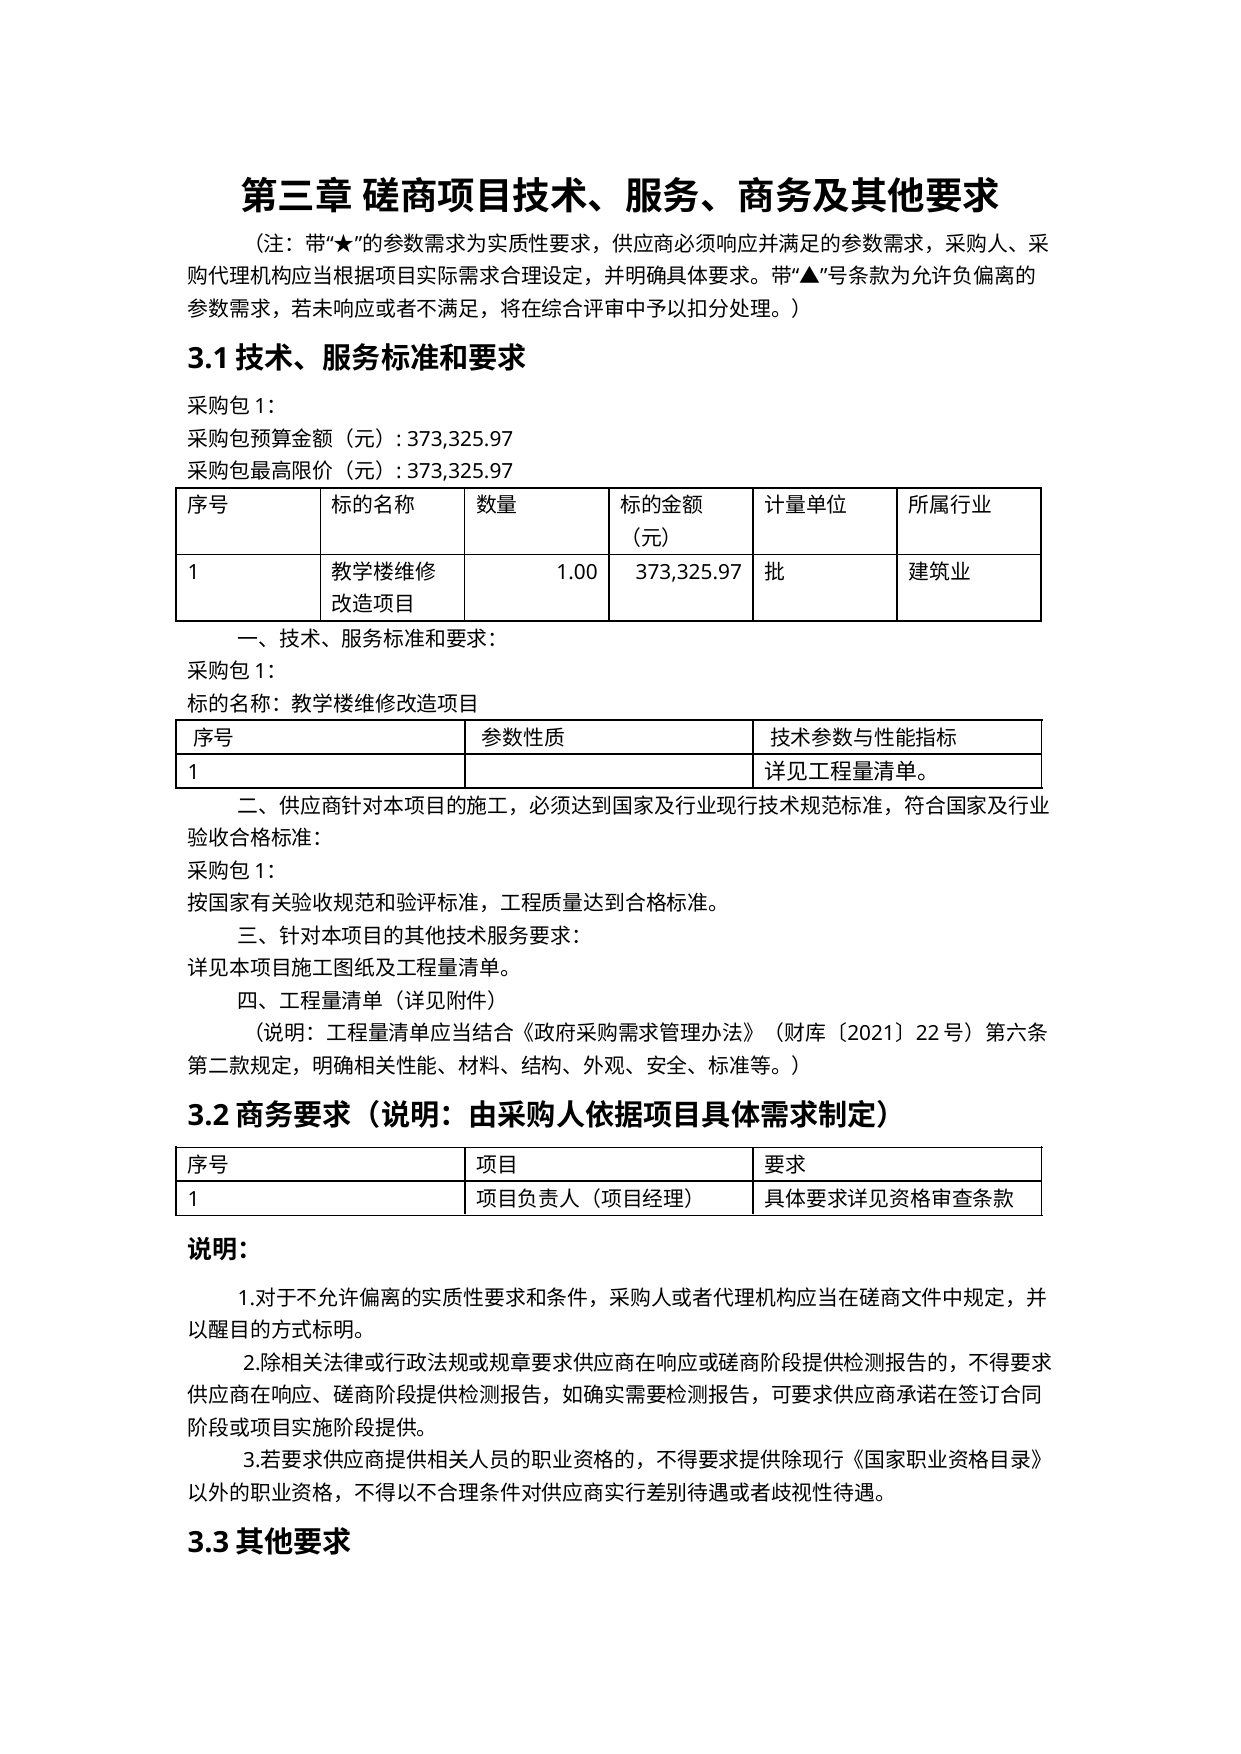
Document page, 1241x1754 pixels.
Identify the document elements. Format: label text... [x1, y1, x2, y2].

text 2.除相关法律或行政法规或规章要求供应商在响应或磋商阶段提供检测报告的，不得要求供应商在响应、磋商阶段提供检测报告，如确实需要检测报告，可要求供应商承诺在签订合同阶段或项目实施阶段提供。 [187, 1346, 1053, 1443]
text 3.若要求供应商提供相关人员的职业资格的，不得要求提供除现行《国家职业资格目录》以外的职业资格，不得以不合理条件对供应商实行差别待遇或者歧视性待遇。 [187, 1443, 1053, 1508]
text （注：带“★”的参数需求为实质性要求，供应商必须响应并满足的参数需求，采购人、采购代理机构应当根据项目实际需求合理设定，并明确具体要求。带“▲”号条款为允许负偏离的参数需求，若未响应或者不满足，将在综合评审中予以扣分处理。） [187, 227, 1053, 324]
table_header 标的名称 [321, 489, 464, 553]
table_cell 项目负责人（项目经理） [466, 1182, 752, 1214]
text 详见本项目施工图纸及工程量清单。 [187, 951, 1053, 984]
text 按国家有关验收规范和验评标准，工程质量达到合格标准。 [187, 886, 1053, 919]
table_header 数量 [465, 489, 608, 553]
table_cell 教学楼维修改造项目 [321, 555, 464, 620]
text 四、工程量清单（详见附件） [187, 984, 1053, 1016]
table_header 要求 [754, 1148, 1041, 1180]
text 3.2商务要求（说明：由采购人依据项目具体需求制定） [187, 1081, 1053, 1146]
table_header 技术参数与性能指标 [754, 721, 1041, 753]
table_cell 1 [177, 755, 464, 787]
text 采购包1： [187, 389, 1053, 422]
table_header 所属行业 [898, 489, 1040, 553]
table_header 标的金额 （元） [610, 489, 752, 553]
text 3.3其他要求 [187, 1508, 1053, 1573]
table_cell 批 [754, 555, 896, 620]
text 采购包最高限价（元）: 373,325.97 [187, 454, 1053, 487]
table_header 序号 [177, 1148, 464, 1180]
text 三、针对本项目的其他技术服务要求： [187, 919, 1053, 951]
table_header 项目 [466, 1148, 752, 1180]
text 采购包1： [187, 654, 1053, 687]
text 二、供应商针对本项目的施工，必须达到国家及行业现行技术规范标准，符合国家及行业验收合格标准： [187, 789, 1053, 854]
text 1.对于不允许偏离的实质性要求和条件，采购人或者代理机构应当在磋商文件中规定，并以醒目的方式标明。 [187, 1281, 1053, 1346]
table_cell 373,325.97 [610, 555, 752, 620]
text 一、技术、服务标准和要求： [187, 622, 1053, 654]
table_cell 1.00 [465, 555, 608, 620]
table_cell [466, 755, 752, 787]
table_cell 建筑业 [898, 555, 1040, 620]
text 3.1技术、服务标准和要求 [187, 324, 1053, 389]
text 标的名称：教学楼维修改造项目 [187, 687, 1053, 719]
table_header 参数性质 [466, 721, 752, 753]
table_cell 1 [177, 555, 320, 620]
text 采购包1： [187, 854, 1053, 886]
table_header 计量单位 [754, 489, 896, 553]
text （说明：工程量清单应当结合《政府采购需求管理办法》（财库〔2021〕22号）第六条第二款规定，明确相关性能、材料、结构、外观、安全、标准等。） [187, 1016, 1053, 1081]
text 说明： [187, 1216, 1053, 1281]
table_cell 具体要求详见资格审查条款 [754, 1182, 1041, 1214]
table_cell 详见工程量清单。 [754, 755, 1041, 787]
text 采购包预算金额（元）: 373,325.97 [187, 422, 1053, 454]
table_cell 1 [177, 1182, 464, 1214]
text 第三章 磋商项目技术、服务、商务及其他要求 [187, 162, 1053, 227]
table_header 序号 [177, 489, 320, 553]
table_header 序号 [177, 721, 464, 753]
